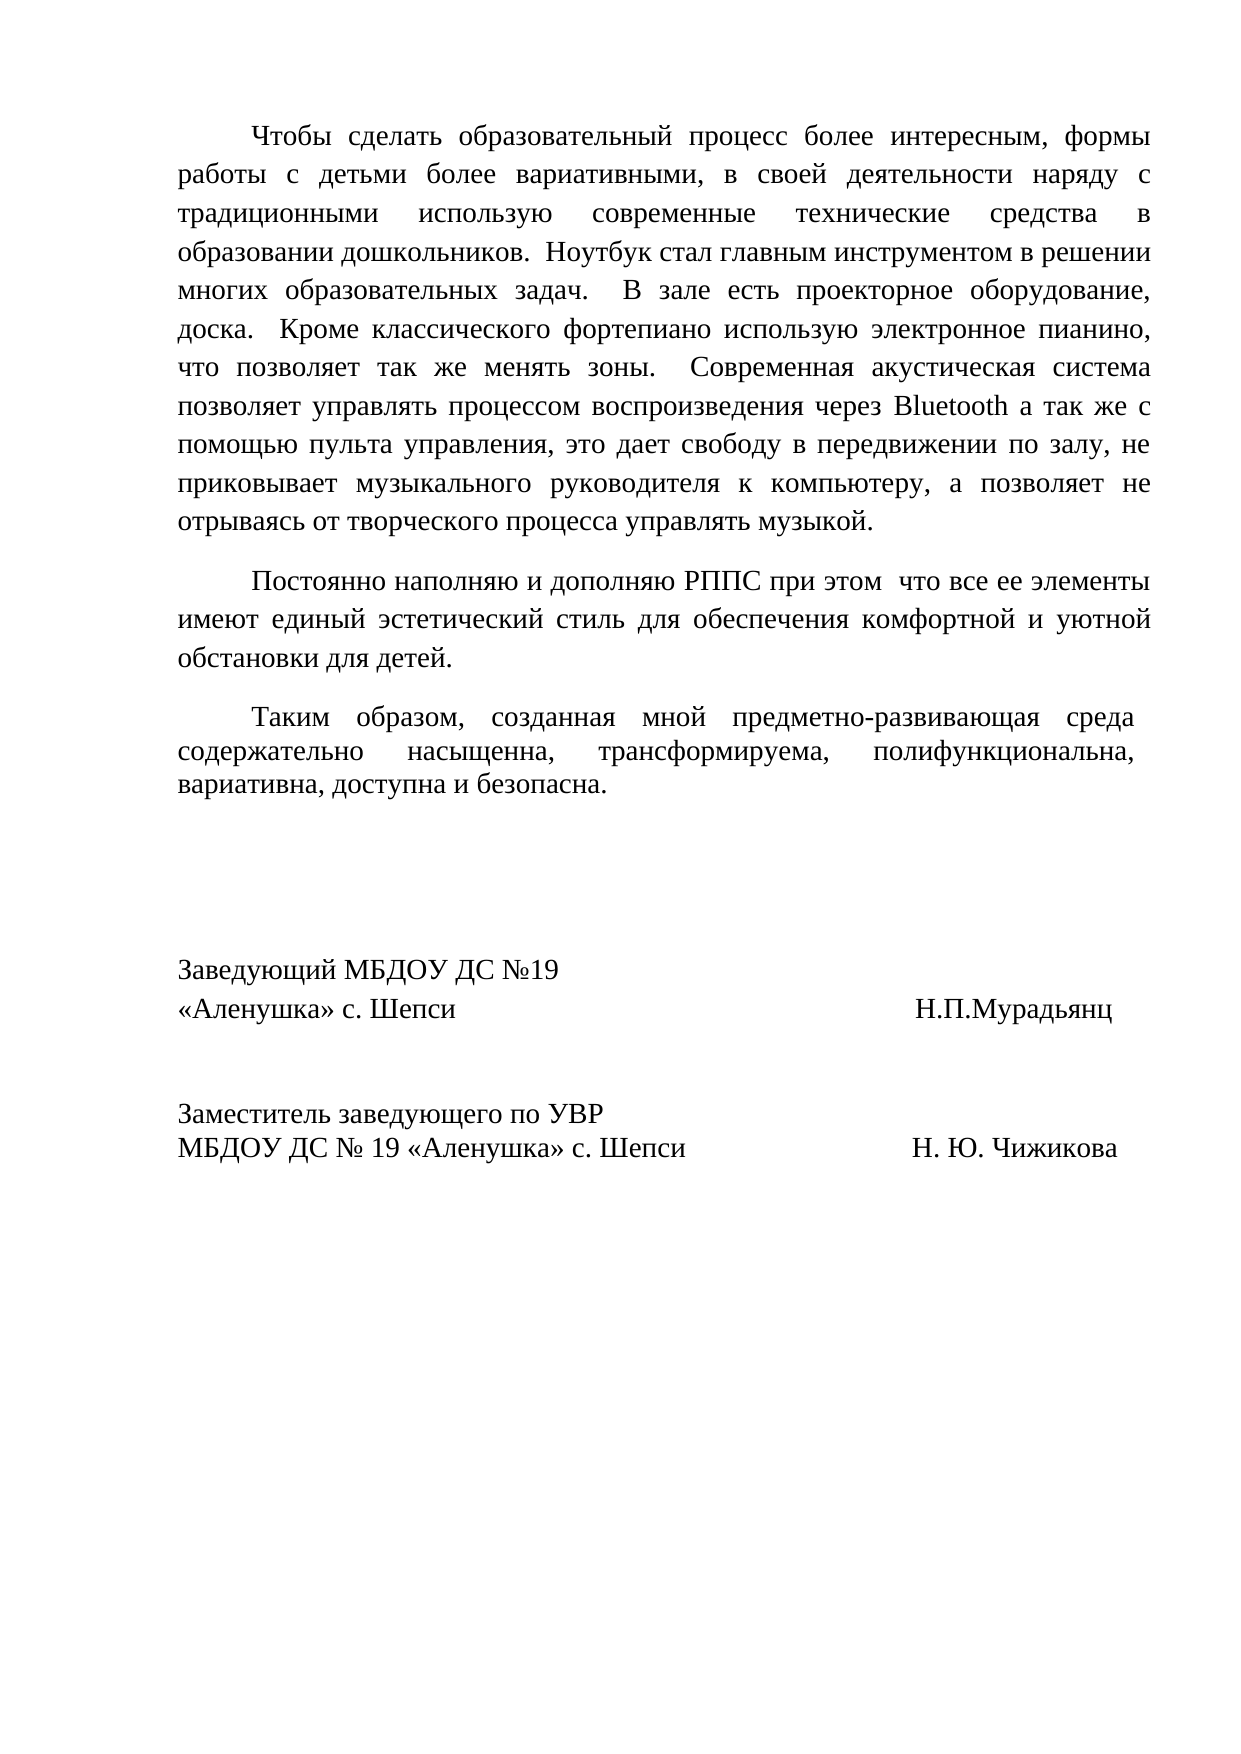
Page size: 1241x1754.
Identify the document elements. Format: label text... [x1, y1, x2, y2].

text Заместитель заведующего по УВР [177, 1096, 1152, 1130]
text «Аленушка» с. Шепси Н.П.Мурадьянц [177, 991, 1152, 1024]
text Заведующий МБДОУ ДС №19 [177, 952, 1152, 986]
text Таким образом, созданная мной предметно-развивающая среда содержательно насыщенна, трансформируема, полифункциональна, вариативна, доступна и безопасна. [177, 699, 1135, 800]
text МБДОУ ДС № 19 «Аленушка» с. Шепси Н. Ю. Чижикова [177, 1130, 1152, 1163]
text Постоянно наполняю и дополняю РППС при этом что все ее элементы имеют единый эстетический стиль для обеспечения комфортной и уютной обстановки для детей. [177, 563, 1152, 673]
text Чтобы сделать образовательный процесс более интересным, формы работы с детьми более вариативными, в своей деятельности наряду с традиционными использую современные технические средства в образовании дошкольников. Ноутбук стал главным инструментом в решении многих образовательных задач. В зале есть проекторное оборудование, доска. Кроме классического фортепиано использую электронное пианино, что позволяет так же менять зоны. Современная акустическая система позволяет управлять процессом воспроизведения через Bluetooth а так же с помощью пульта управления, это дает свободу в передвижении по залу, не приковывает музыкального руководителя к компьютеру, а позволяет не отрываясь от творческого процесса управлять музыкой. [177, 118, 1152, 537]
